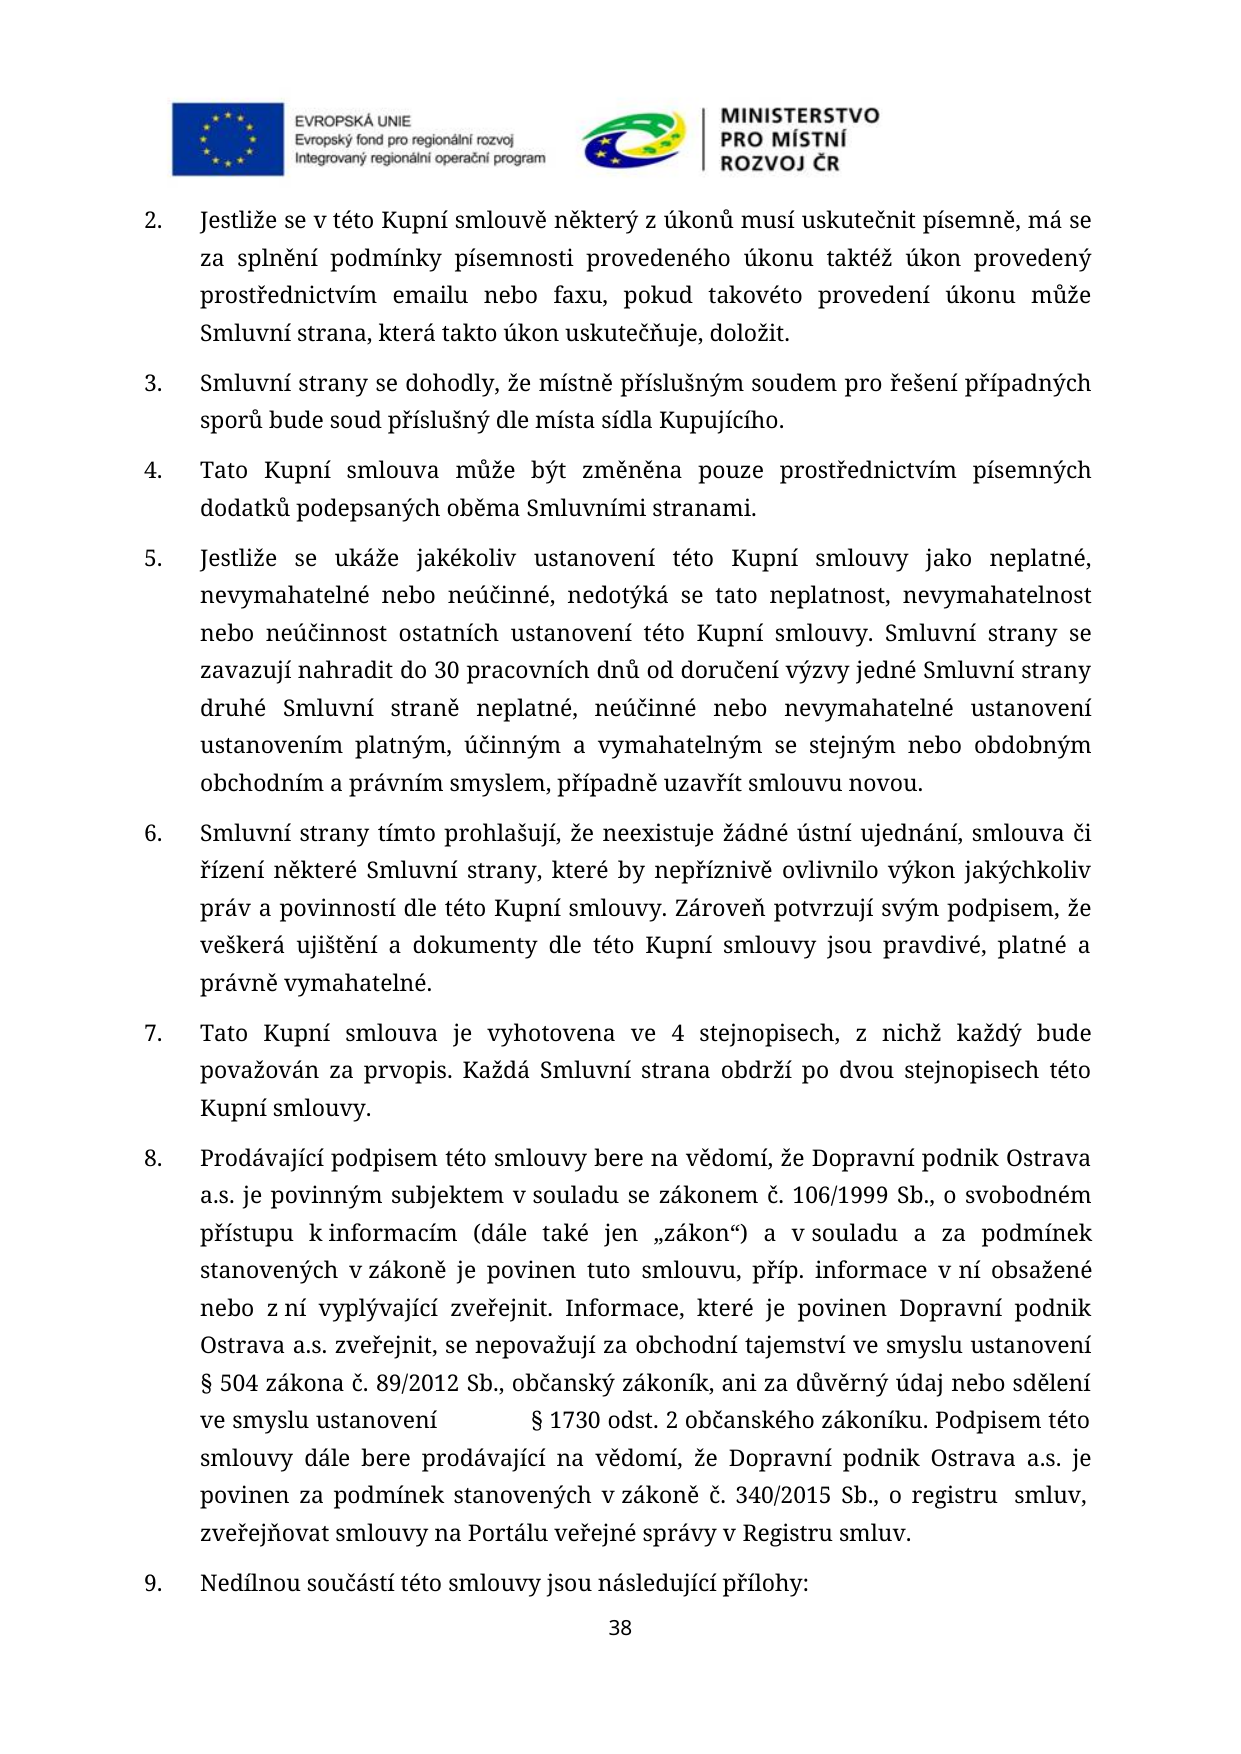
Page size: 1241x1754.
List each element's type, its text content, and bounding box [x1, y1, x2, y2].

list Nedílnou součástí této smlouvy jsou následující přílohy: [162, 1567, 1093, 1598]
picture [147, 78, 903, 200]
list Tato Kupní smlouva je vyhotovena ve 4 stejnopisech, z nichž každý bude považován za prvopis. Každá Smluvní strana obdrží po dvou stejnopisech této Kupní smlouvy. [162, 1017, 1093, 1123]
list Prodávající podpisem této smlouvy bere na vědomí, že Dopravní podnik Ostrava a.s. je povinným subjektem v souladu se zákonem č. 106/1999 Sb., o svobodném přístupu k informacím (dále také jen „zákon“) a v souladu a za podmínek stanovených v zákoně je povinen tuto smlouvu, příp. informace v ní obsažené nebo z ní vyplývající zveřejnit. Informace, které je povinen Dopravní podnik Ostrava a.s. zveřejnit, se nepovažují za obchodní tajemství ve smyslu ustanovení § 504 zákona č. 89/2012 Sb., občanský zákoník, ani za důvěrný údaj nebo sdělení ve smyslu ustanovení § 1730 odst. 2 občanského zákoníku. Podpisem této smlouvy dále bere prodávající na vědomí, že Dopravní podnik Ostrava a.s. je povinen za podmínek stanovených v zákoně č. 340/2015 Sb., o registru smluv, zveřejňovat smlouvy na Portálu veřejné správy v Registru smluv. [162, 1142, 1093, 1548]
list Jestliže se ukáže jakékoliv ustanovení této Kupní smlouvy jako neplatné, nevymahatelné nebo neúčinné, nedotýká se tato neplatnost, nevymahatelnost nebo neúčinnost ostatních ustanovení této Kupní smlouvy. Smluvní strany se zavazují nahradit do 30 pracovních dnů od doručení výzvy jedné Smluvní strany druhé Smluvní straně neplatné, neúčinné nebo nevymahatelné ustanovení ustanovením platným, účinným a vymahatelným se stejným nebo obdobným obchodním a právním smyslem, případně uzavřít smlouvu novou. [162, 542, 1093, 798]
list Smluvní strany tímto prohlašují, že neexistuje žádné ústní ujednání, smlouva či řízení některé Smluvní strany, které by nepříznivě ovlivnilo výkon jakýchkoliv práv a povinností dle této Kupní smlouvy. Zároveň potvrzují svým podpisem, že veškerá ujištění a dokumenty dle této Kupní smlouvy jsou pravdivé, platné a právně vymahatelné. [162, 817, 1093, 998]
list Smluvní strany se dohodly, že místně příslušným soudem pro řešení případných sporů bude soud příslušný dle místa sídla Kupujícího. [162, 367, 1093, 436]
list Jestliže se v této Kupní smlouvě některý z úkonů musí uskutečnit písemně, má se za splnění podmínky písemnosti provedeného úkonu taktéž úkon provedený prostřednictvím emailu nebo faxu, pokud takovéto provedení úkonu může Smluvní strana, která takto úkon uskutečňuje, doložit. [162, 204, 1093, 348]
list Tato Kupní smlouva může být změněna pouze prostřednictvím písemných dodatků podepsaných oběma Smluvními stranami. [162, 454, 1093, 523]
